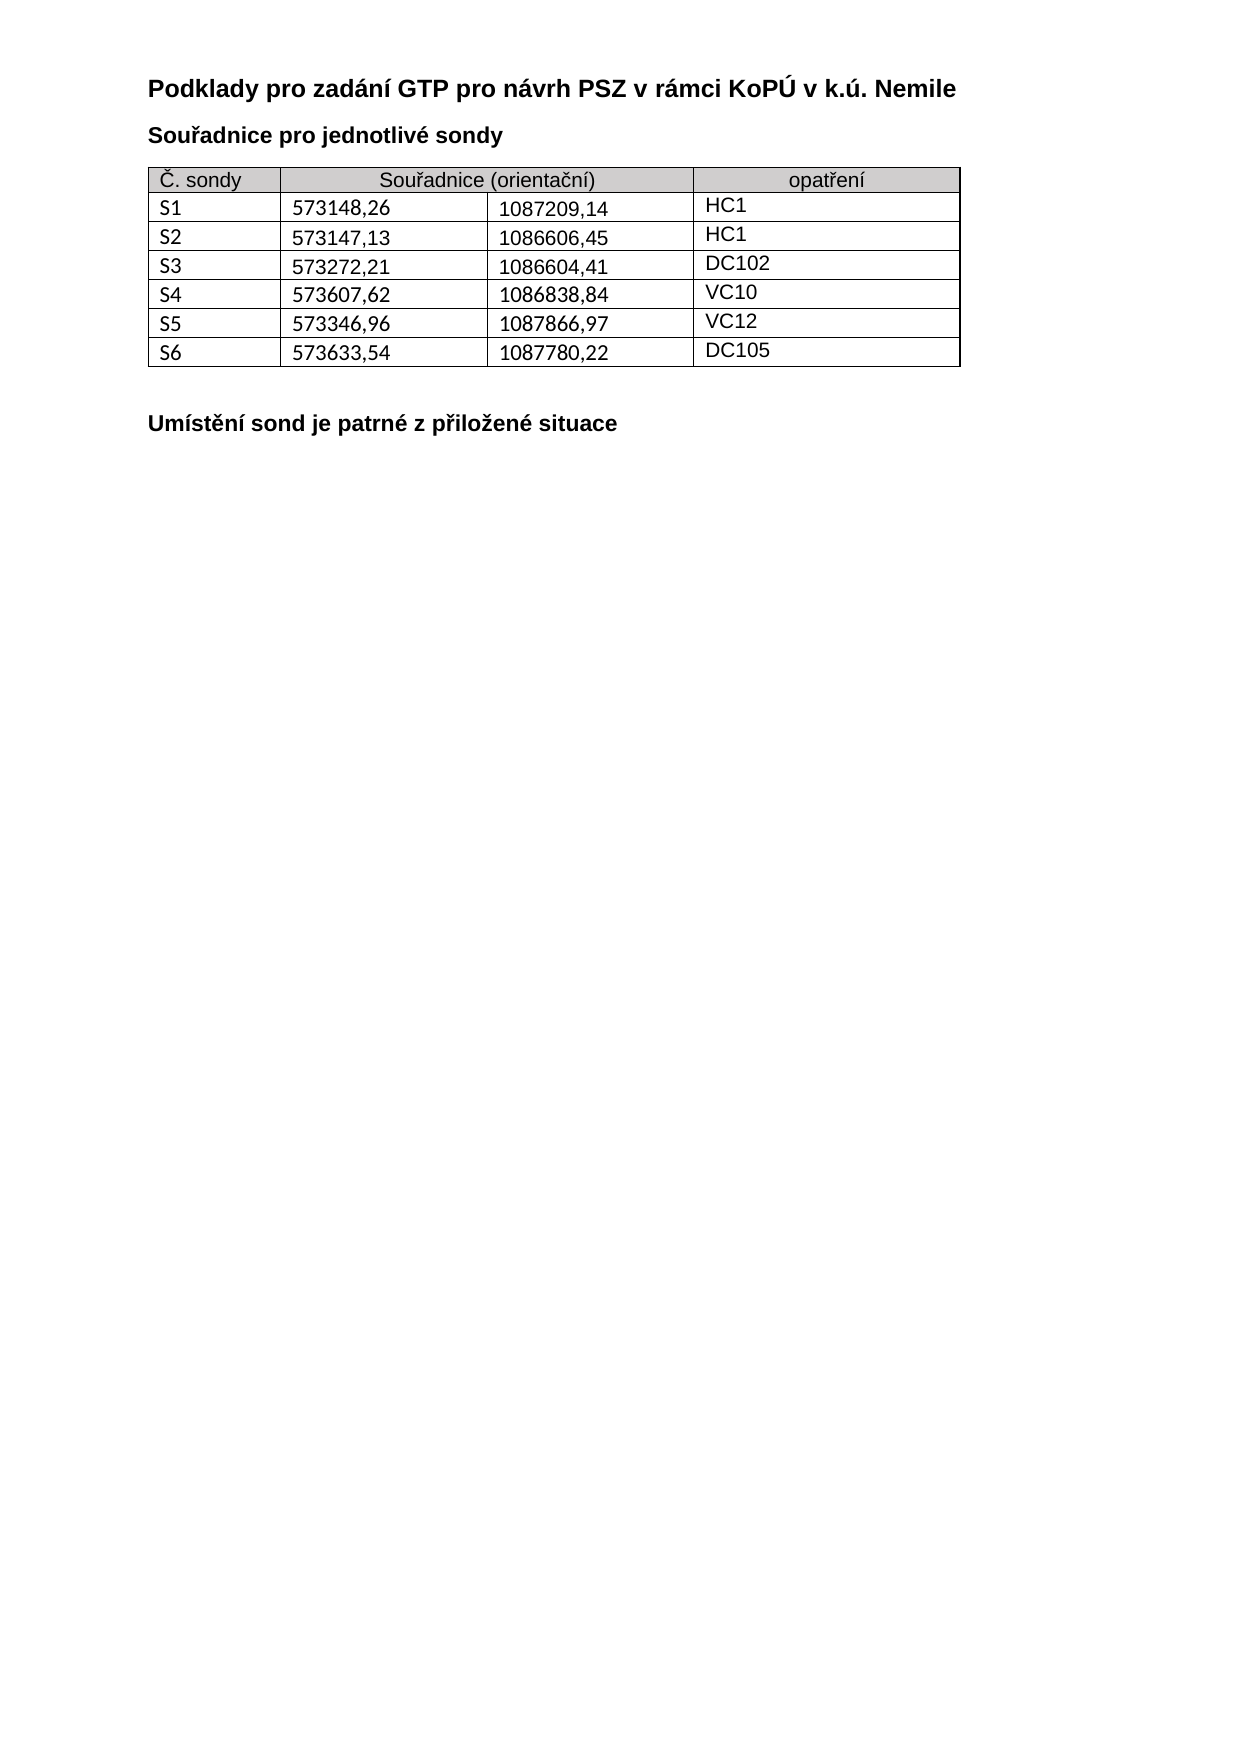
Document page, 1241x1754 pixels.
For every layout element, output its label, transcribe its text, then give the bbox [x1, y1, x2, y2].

table_cell 1087780,22 [488, 338, 693, 366]
table_cell 1086838,84 [488, 280, 693, 308]
table_cell S2 [149, 222, 280, 250]
table_cell 573148,26 [281, 193, 487, 221]
table_cell DC102 [694, 251, 959, 279]
table_header opatření [694, 168, 959, 192]
table_cell HC1 [694, 222, 959, 250]
table_cell 1087866,97 [488, 309, 693, 337]
table_cell 1087209,14 [488, 193, 693, 221]
table_cell 573346,96 [281, 309, 487, 337]
table_cell 573147,13 [281, 222, 487, 250]
table_cell 573633,54 [281, 338, 487, 366]
table_header Souřadnice (orientační) [281, 168, 693, 192]
table_cell HC1 [694, 193, 959, 221]
table_cell S4 [149, 280, 280, 308]
text Souřadnice pro jednotlivé sondy [148, 122, 1093, 148]
table_cell 573607,62 [281, 280, 487, 308]
text Umístění sond je patrné z přiložené situace [148, 409, 1093, 436]
table_cell 1086604,41 [488, 251, 693, 279]
table_cell S5 [149, 309, 280, 337]
table_cell S6 [149, 338, 280, 366]
table_cell DC105 [694, 338, 959, 366]
table_cell 573272,21 [281, 251, 487, 279]
table_header Č. sondy [149, 168, 280, 192]
table_cell 1086606,45 [488, 222, 693, 250]
table_cell S3 [149, 251, 280, 279]
table_cell VC10 [694, 280, 959, 308]
table_cell VC12 [694, 309, 959, 337]
table_cell S1 [149, 193, 280, 221]
text Podklady pro zadání GTP pro návrh PSZ v rámci KoPÚ v k.ú. Nemile [148, 74, 1093, 103]
